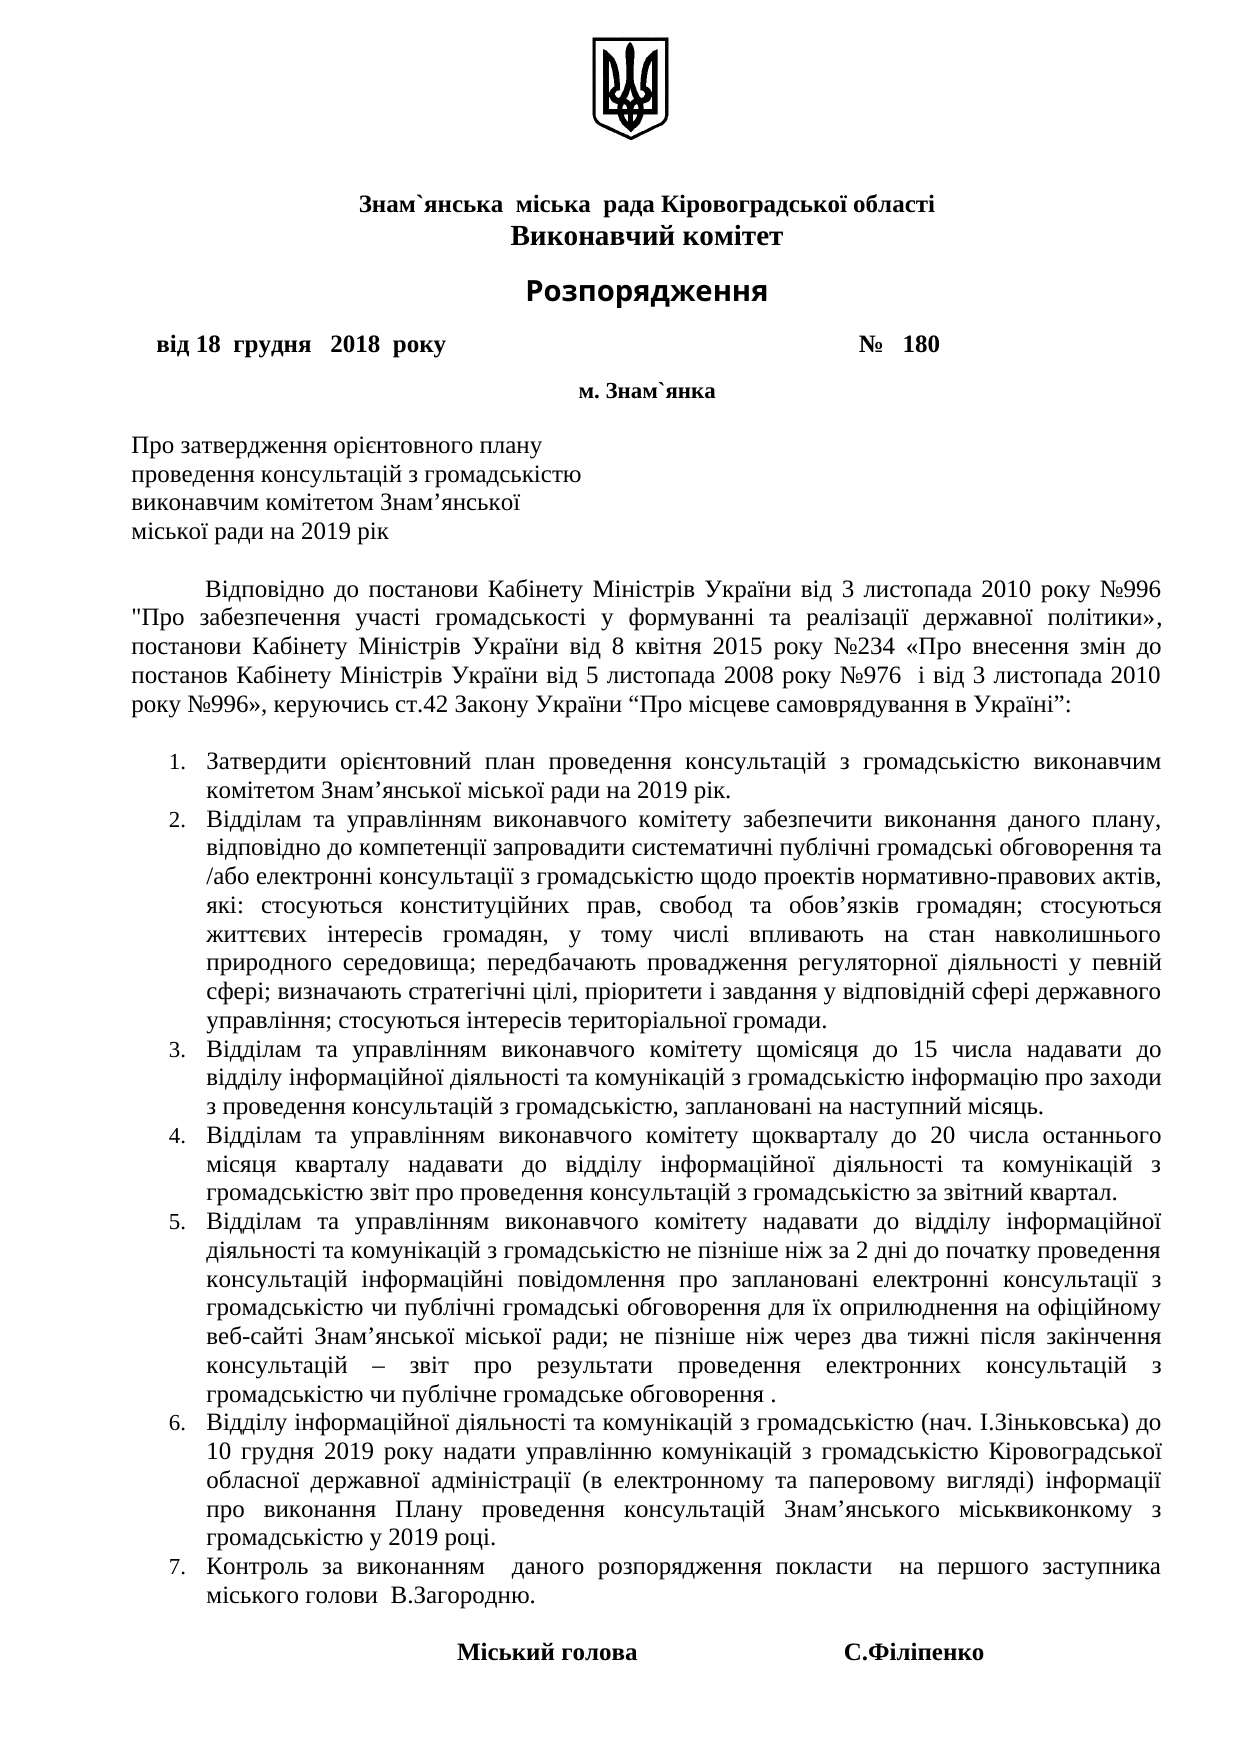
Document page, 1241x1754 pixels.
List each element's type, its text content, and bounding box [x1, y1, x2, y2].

list Затвердити орієнтовний план проведення консультацій з громадськістю виконавчим комітетом Знам’янської міської ради на 2019 рік. [169, 746, 1162, 804]
subtitle від 18 грудня 2018 року № 180 [131, 329, 1162, 358]
list Контроль за виконанням даного розпорядження покласти на першого заступника міського голови В.Загородню. [169, 1551, 1162, 1609]
text м. Знам`янка [131, 377, 1162, 403]
subtitle Розпорядження [131, 270, 1162, 310]
text Знам`янська міська рада Кіровоградської області [131, 189, 1162, 218]
list Відділу інформаційної діяльності та комунікацій з громадськістю (нач. І.Зіньковська) до 10 грудня 2019 року надати управлінню комунікацій з громадськістю Кіровоградської обласної державної адміністрації (в електронному та паперовому вигляді) інформації про виконання Плану проведення консультацій Знам’янського міськвиконкому з громадськістю у 2019 році. [169, 1407, 1162, 1551]
text виконавчим комітетом Знам’янської [131, 487, 1162, 516]
text міської ради на 2019 рік [131, 516, 1162, 545]
list Відділам та управлінням виконавчого комітету надавати до відділу інформаційної діяльності та комунікацій з громадськістю не пізніше ніж за 2 дні до початку проведення консультацій інформаційні повідомлення про заплановані електронні консультації з громадськістю чи публічні громадські обговорення для їх оприлюднення на офіційному веб-сайті Знам’янської міської ради; не пізніше ніж через два тижні після закінчення консультацій – звіт про результати проведення електронних консультацій з громадськістю чи публічне громадське обговорення . [169, 1206, 1162, 1407]
picture [584, 30, 679, 151]
text Відповідно до постанови Кабінету Міністрів України від 3 листопада 2010 року №996 "Про забезпечення участі громадськості у формуванні та реалізації державної політики», постанови Кабінету Міністрів України від 8 квітня 2015 року №234 «Про внесення змін до постанов Кабінету Міністрів України від 5 листопада 2008 року №976 і від 3 листопада 2010 року №996», керуючись ст.42 Закону України “Про місцеве самоврядування в Україні”: [131, 574, 1162, 717]
text проведення консультацій з громадськістю [131, 459, 1162, 487]
text Про затвердження орієнтовного плану [131, 430, 1162, 459]
text Міський голова С.Філіпенко [205, 1637, 1162, 1666]
list Відділам та управлінням виконавчого комітету забезпечити виконання даного плану, відповідно до компетенції запровадити систематичні публічні громадські обговорення та /або електронні консультації з громадськістю щодо проектів нормативно-правових актів, які: стосуються конституційних прав, свобод та обов’язків громадян; стосуються життєвих інтересів громадян, у тому числі впливають на стан навколишнього природного середовища; передбачають провадження регуляторної діяльності у певній сфері; визначають стратегічні цілі, пріоритети і завдання у відповідній сфері державного управління; стосуються інтересів територіальної громади. [169, 804, 1162, 1034]
list Відділам та управлінням виконавчого комітету щомісяця до 15 числа надавати до відділу інформаційної діяльності та комунікацій з громадськістю інформацію про заходи з проведення консультацій з громадськістю, заплановані на наступний місяць. [169, 1034, 1162, 1120]
subtitle Виконавчий комітет [131, 218, 1162, 251]
list Відділам та управлінням виконавчого комітету щокварталу до 20 числа останнього місяця кварталу надавати до відділу інформаційної діяльності та комунікацій з громадськістю звіт про проведення консультацій з громадськістю за звітний квартал. [169, 1120, 1162, 1206]
